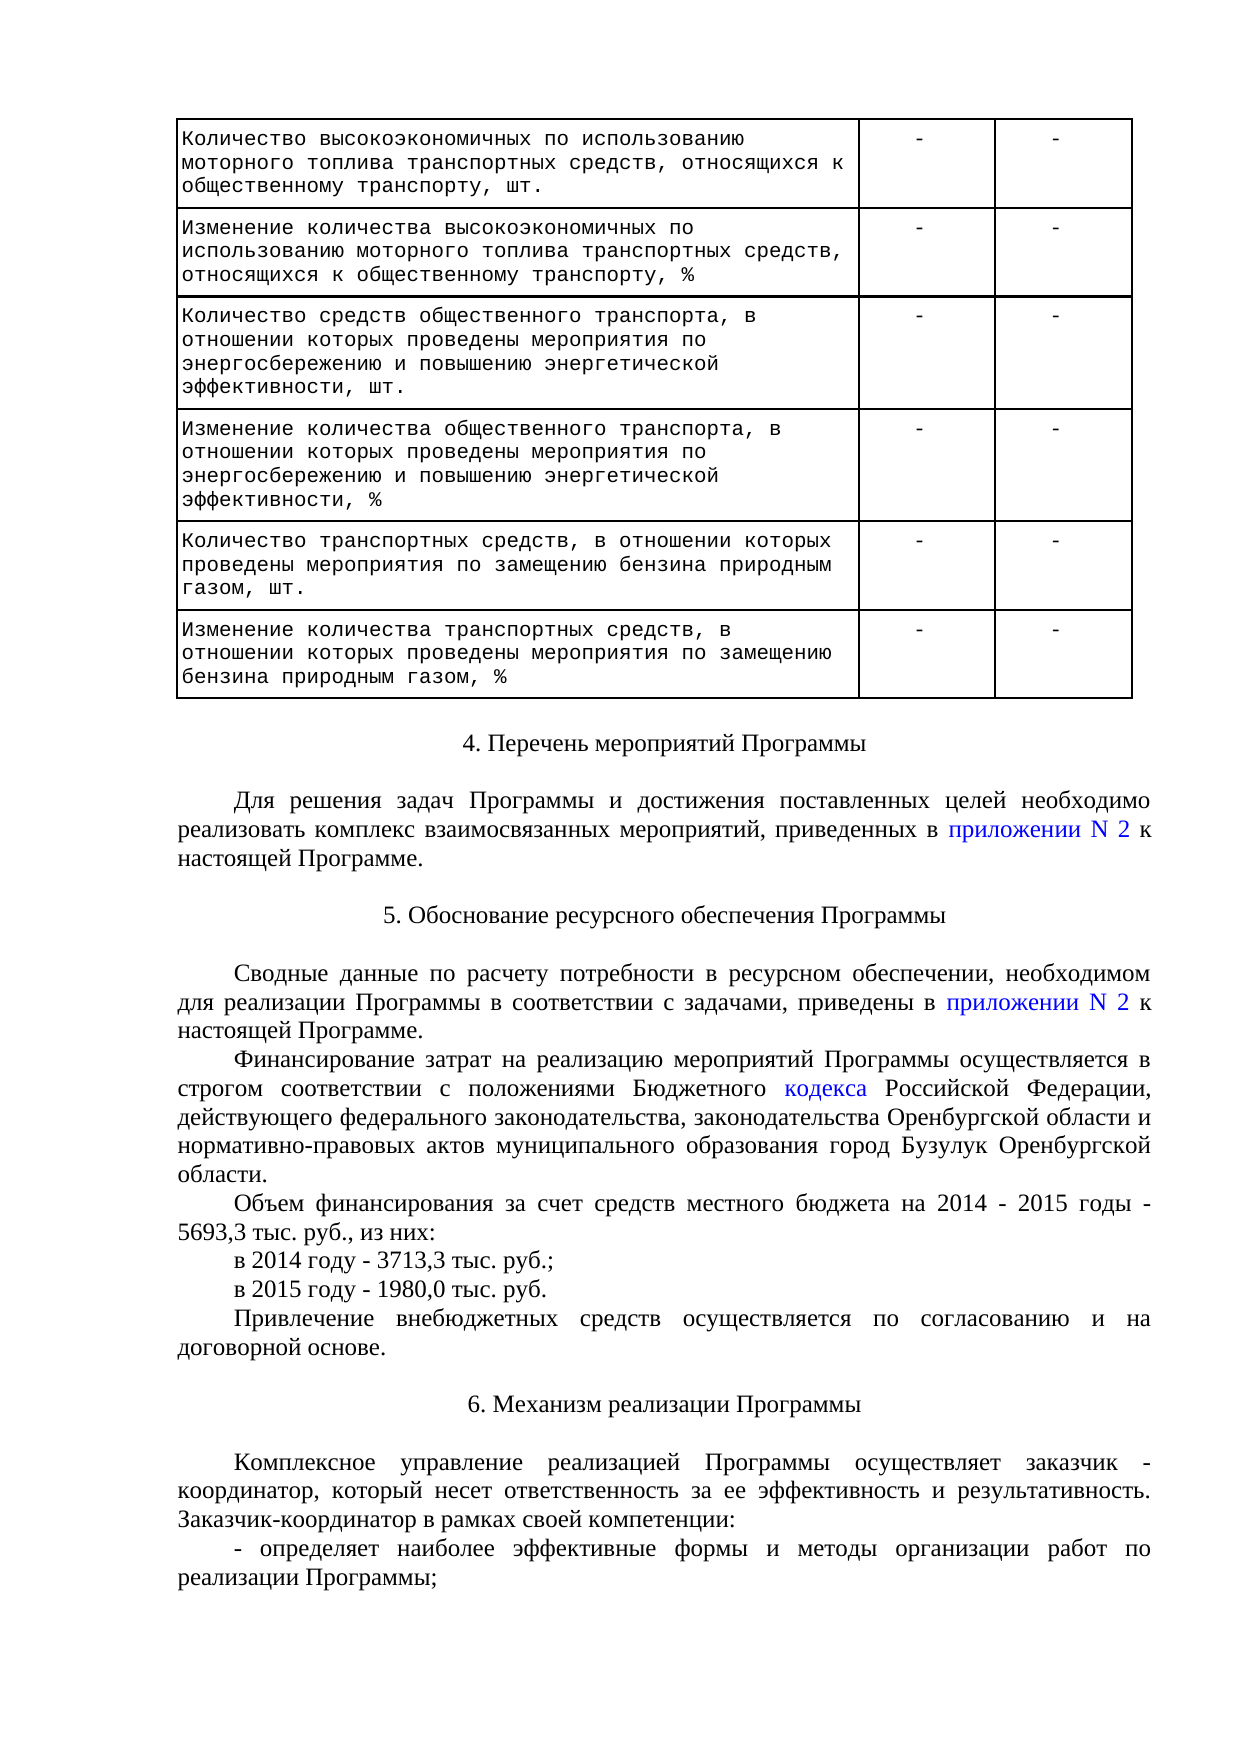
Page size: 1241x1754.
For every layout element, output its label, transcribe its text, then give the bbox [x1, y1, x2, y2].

table_cell Количество средств общественного транспорта, в отношении которых проведены мероприятия по энергосбережению и повышению энергетической эффективности, шт. [178, 298, 858, 408]
text Объем финансирования за счет средств местного бюджета на 2014 - 2015 годы - 5693,3 тыс. руб., из них: [177, 1188, 1152, 1246]
text - определяет наиболее эффективные формы и методы организации работ по реализации Программы; [177, 1533, 1152, 1591]
table_cell - [860, 298, 994, 408]
table_cell - [996, 298, 1131, 408]
text в 2014 году - 3713,3 тыс. руб.; [177, 1246, 1152, 1274]
table_cell - [996, 209, 1131, 295]
text Комплексное управление реализацией Программы осуществляет заказчик - координатор, который несет ответственность за ее эффективность и результативность. Заказчик-координатор в рамках своей компетенции: [177, 1447, 1152, 1533]
table_cell Количество транспортных средств, в отношении которых проведены мероприятия по замещению бензина природным газом, шт. [178, 522, 858, 609]
table_cell - [996, 410, 1131, 520]
table_cell - [860, 120, 994, 207]
table_cell Количество высокоэкономичных по использованию моторного топлива транспортных средств, относящихся к общественному транспорту, шт. [178, 120, 858, 207]
text Для решения задач Программы и достижения поставленных целей необходимо реализовать комплекс взаимосвязанных мероприятий, приведенных в приложении N 2 к настоящей Программе. [177, 786, 1152, 872]
text Сводные данные по расчету потребности в ресурсном обеспечении, необходимом для реализации Программы в соответствии с задачами, приведены в приложении N 2 к настоящей Программе. [177, 958, 1152, 1044]
table_cell - [860, 410, 994, 520]
table_cell Изменение количества общественного транспорта, в отношении которых проведены мероприятия по энергосбережению и повышению энергетической эффективности, % [178, 410, 858, 520]
table_cell - [860, 611, 994, 697]
text 6. Механизм реализации Программы [177, 1389, 1152, 1418]
text Финансирование затрат на реализацию мероприятий Программы осуществляется в строгом соответствии с положениями Бюджетного кодекса Российской Федерации, действующего федерального законодательства, законодательства Оренбургской области и нормативно-правовых актов муниципального образования город Бузулук Оренбургской области. [177, 1044, 1152, 1188]
text в 2015 году - 1980,0 тыс. руб. [177, 1274, 1152, 1303]
table_cell - [996, 522, 1131, 609]
table_cell - [996, 611, 1131, 697]
text Привлечение внебюджетных средств осуществляется по согласованию и на договорной основе. [177, 1303, 1152, 1361]
table_cell - [860, 522, 994, 609]
text 4. Перечень мероприятий Программы [177, 728, 1152, 757]
text 5. Обоснование ресурсного обеспечения Программы [177, 901, 1152, 929]
table_cell - [860, 209, 994, 295]
table_cell - [996, 120, 1131, 207]
table_cell Изменение количества транспортных средств, в отношении которых проведены мероприятия по замещению бензина природным газом, % [178, 611, 858, 697]
table_cell Изменение количества высокоэкономичных по использованию моторного топлива транспортных средств, относящихся к общественному транспорту, % [178, 209, 858, 295]
